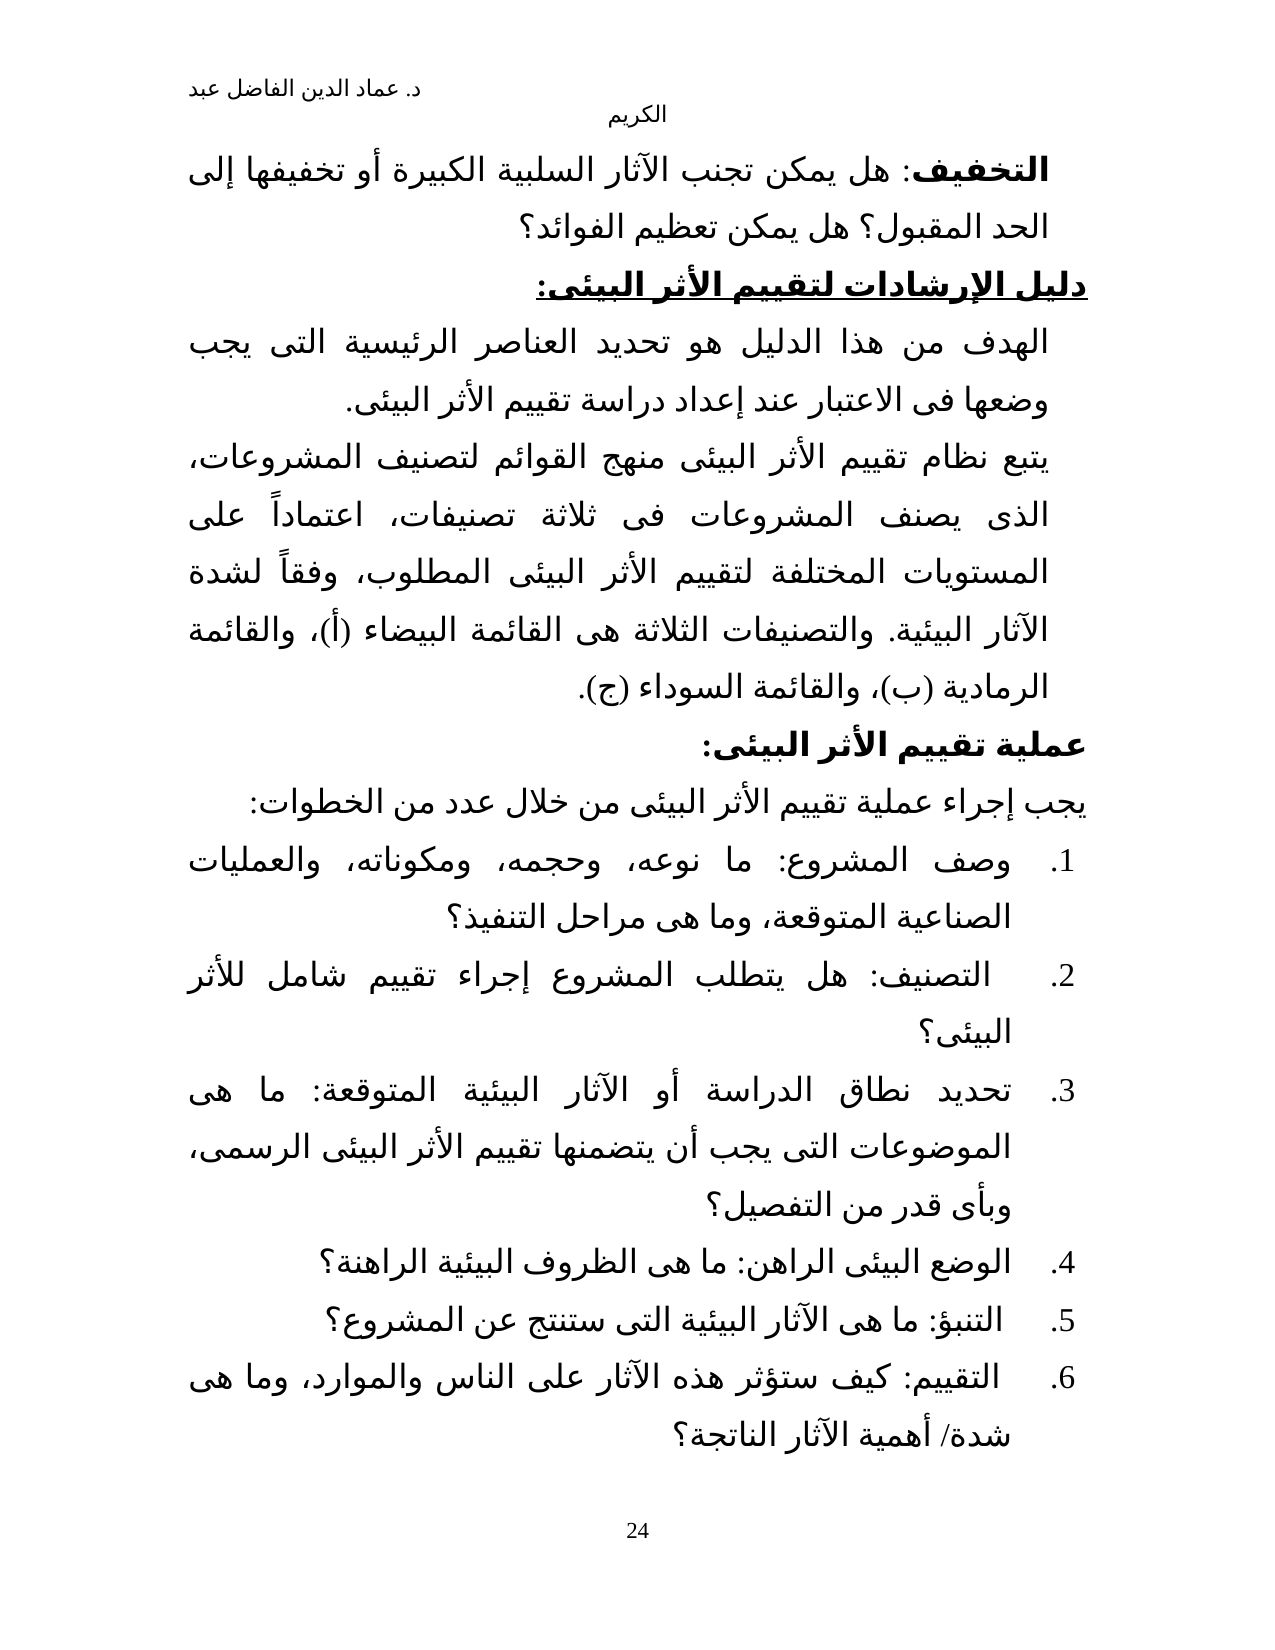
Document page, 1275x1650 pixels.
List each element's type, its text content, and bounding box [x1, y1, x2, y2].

text الهدف من هذا الدليل هو تحديد العناصر الرئيسية التى يجب وضعها فى الاعتبار عند إعداد دراسة تقييم الأثر البيئى. [187, 322, 1050, 418]
list تحديد نطاق الدراسة أو الآثار البيئية المتوقعة: ما هى الموضوعات التى يجب أن يتضمنها تقييم الأثر البيئى الرسمى، وبأى قدر من التفصيل؟ [187, 1070, 1050, 1223]
list الوضع البيئى الراهن: ما هى الظروف البيئية الراهنة؟ [187, 1242, 1050, 1281]
list التنبؤ: ما هى الآثار البيئية التى ستنتج عن المشروع؟ [187, 1300, 1050, 1338]
text التخفيف: هل يمكن تجنب الآثار السلبية الكبيرة أو تخفيفها إلى الحد المقبول؟ هل يمكن تعظيم الفوائد؟ [187, 150, 1050, 246]
text عملية تقييم الأثر البيئى: [187, 725, 1087, 763]
list وصف المشروع: ما نوعه، وحجمه، ومكوناته، والعمليات الصناعية المتوقعة، وما هى مراحل التنفيذ؟ [187, 840, 1050, 936]
text يجب إجراء عملية تقييم الأثر البيئى من خلال عدد من الخطوات: [187, 782, 1087, 821]
text يتبع نظام تقييم الأثر البيئى منهج القوائم لتصنيف المشروعات، الذى يصنف المشروعات فى ثلاثة تصنيفات، اعتماداً على المستويات المختلفة لتقييم الأثر البيئى المطلوب، وفقاً لشدة الآثار البيئية. والتصنيفات الثلاثة هى القائمة البيضاء (أ)، والقائمة الرمادية (ب)، والقائمة السوداء (ج). [187, 437, 1050, 706]
list التقييم: كيف ستؤثر هذه الآثار على الناس والموارد، وما هى شدة/ أهمية الآثار الناتجة؟ [187, 1357, 1050, 1453]
text دليل الإرشادات لتقييم الأثر البيئى: [187, 265, 1087, 303]
list التصنيف: هل يتطلب المشروع إجراء تقييم شامل للأثر البيئى؟ [187, 955, 1050, 1051]
